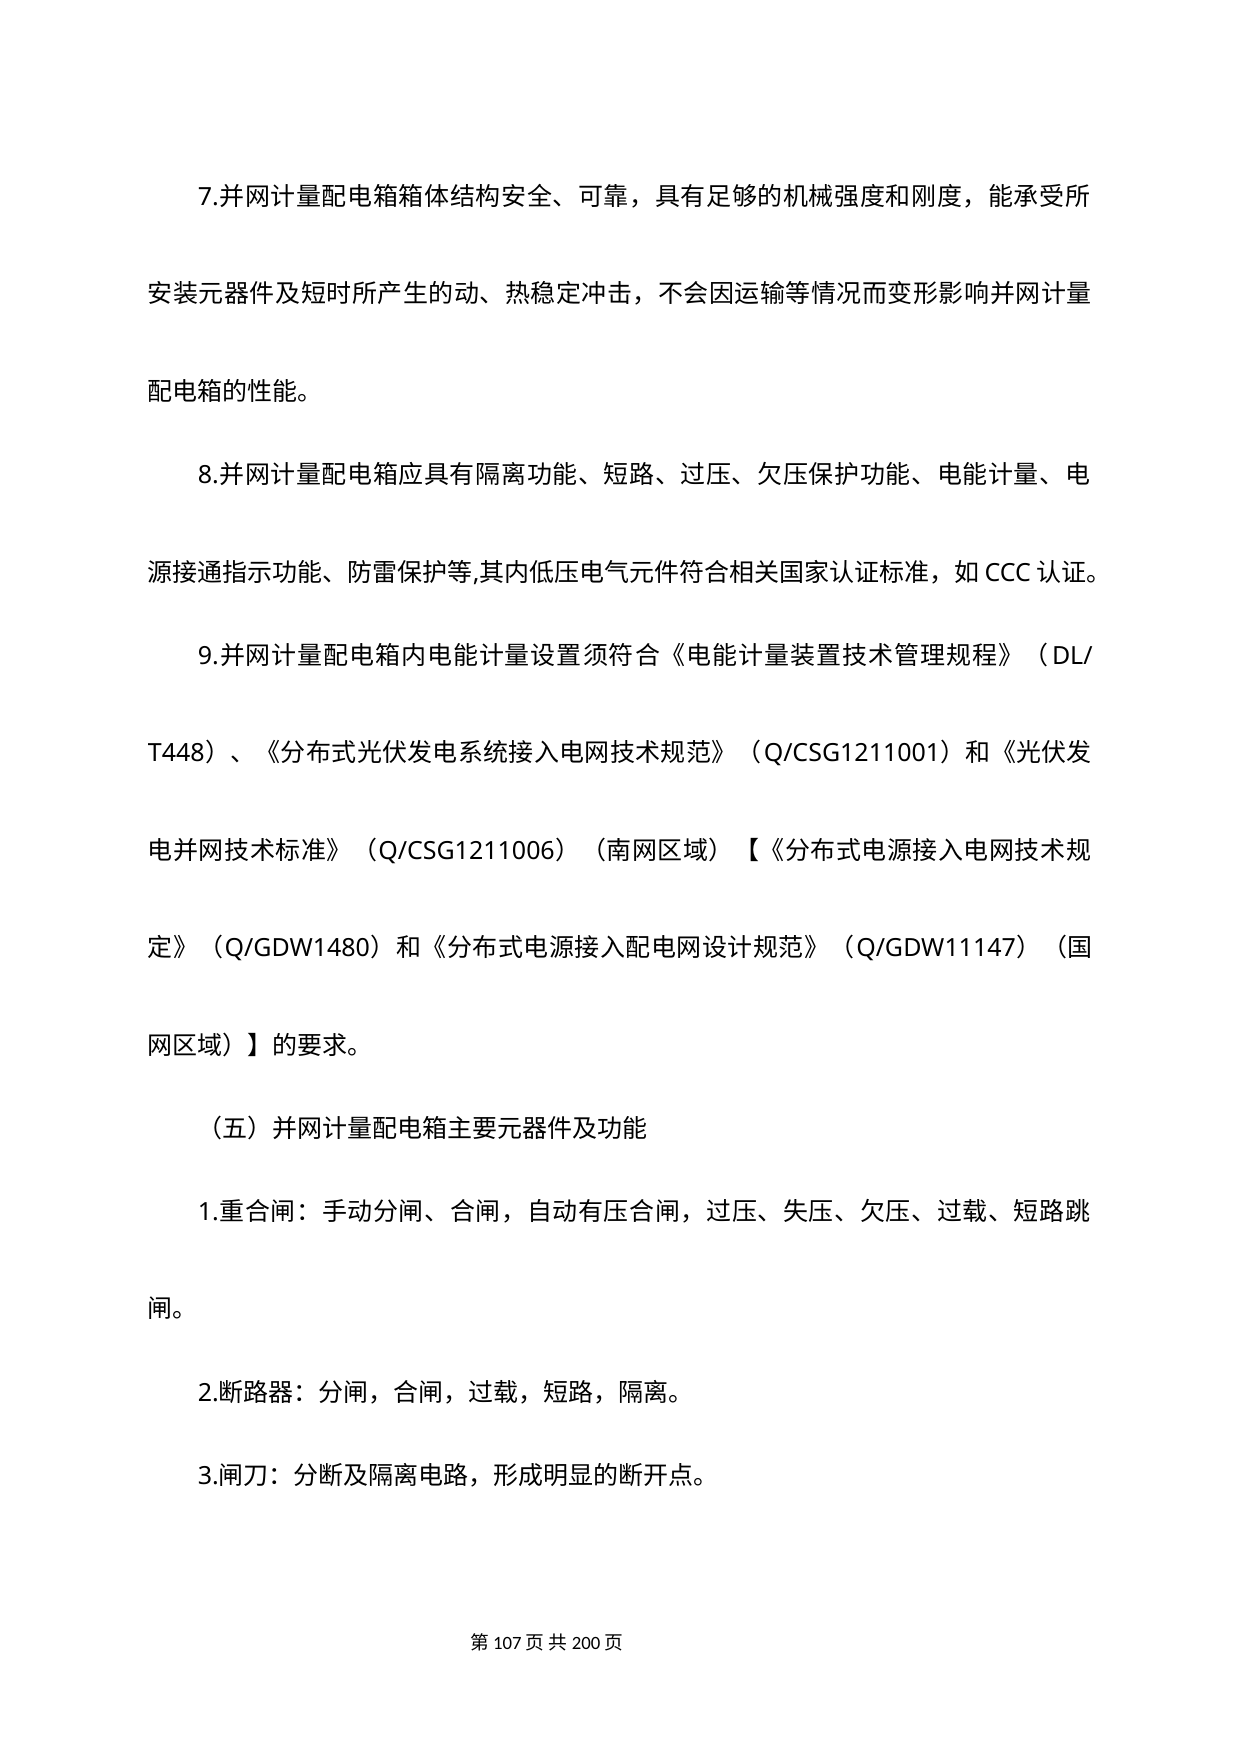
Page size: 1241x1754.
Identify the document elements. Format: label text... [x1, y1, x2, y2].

text 8.并网计量配电箱应具有隔离功能、短路、过压、欠压保护功能、电能计量、电源接通指示功能、防雷保护等,其内低压电气元件符合相关国家认证标准，如CCC认证。 [148, 440, 1092, 603]
text 2.断路器：分闸，合闸，过载，短路，隔离。 [148, 1358, 1092, 1423]
text 1.重合闸：手动分闸、合闸，自动有压合闸，过压、失压、欠压、过载、短路跳闸。 [148, 1177, 1092, 1339]
text （五）并网计量配电箱主要元器件及功能 [148, 1094, 1092, 1159]
text 9.并网计量配电箱内电能计量设置须符合《电能计量装置技术管理规程》（DL/T448）、《分布式光伏发电系统接入电网技术规范》（Q/CSG1211001）和《光伏发电并网技术标准》（Q/CSG1211006）（南网区域）【《分布式电源接入电网技术规定》（Q/GDW1480）和《分布式电源接入配电网设计规范》（Q/GDW11147）（国网区域）】的要求。 [148, 621, 1092, 1076]
text 3.闸刀：分断及隔离电路，形成明显的断开点。 [148, 1441, 1092, 1506]
text 7.并网计量配电箱箱体结构安全、可靠，具有足够的机械强度和刚度，能承受所安装元器件及短时所产生的动、热稳定冲击，不会因运输等情况而变形影响并网计量配电箱的性能。 [148, 162, 1092, 422]
